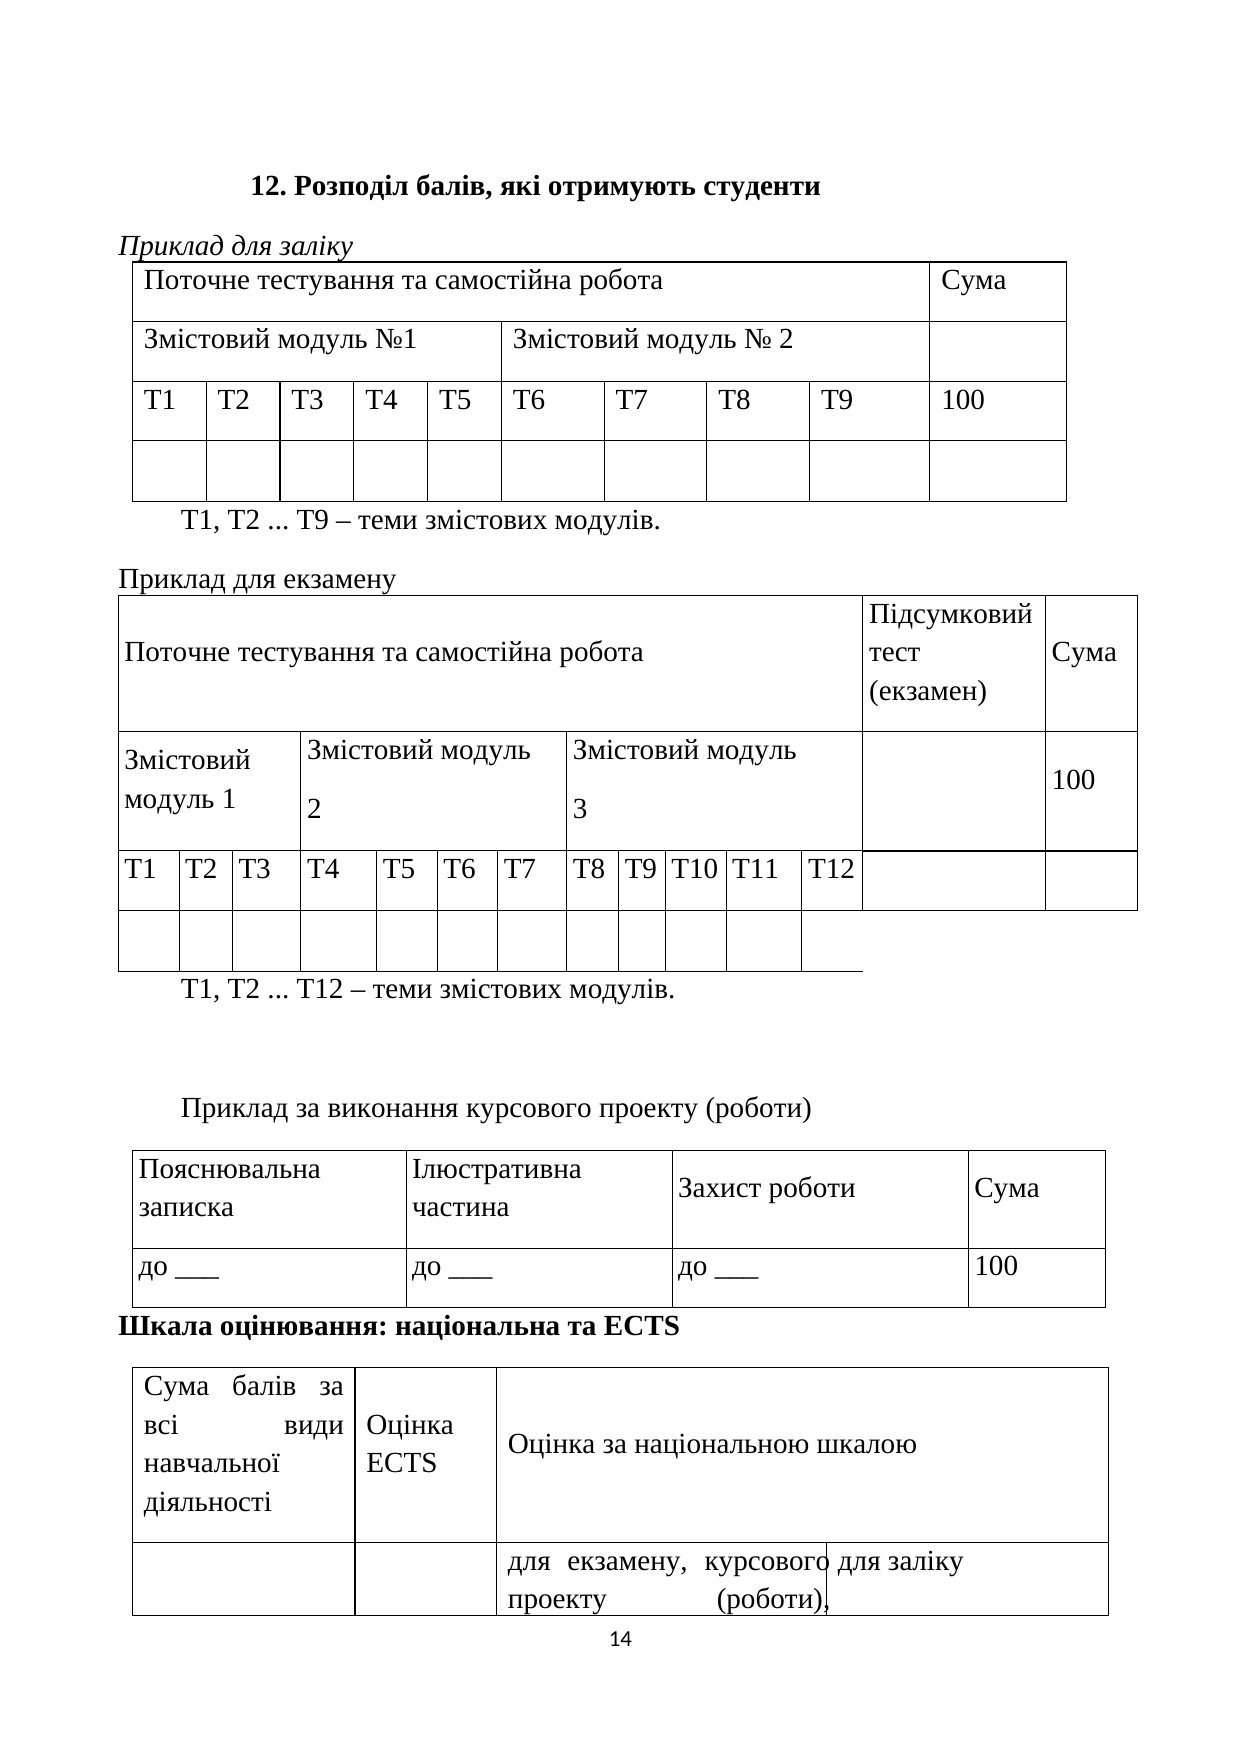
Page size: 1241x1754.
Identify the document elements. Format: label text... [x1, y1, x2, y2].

table_cell [498, 911, 566, 971]
table_cell Т4 [354, 382, 427, 440]
text Шкала оцінювання: національна та ECTS [118, 1308, 1122, 1341]
table_cell Т9 [619, 851, 665, 910]
table_cell [207, 441, 279, 501]
text Т1, Т2 ... Т12 – теми змістових модулів. [118, 972, 1122, 1005]
table_cell [863, 732, 1045, 850]
table_cell [567, 911, 618, 971]
table_cell Т4 [301, 851, 376, 910]
table_cell [727, 911, 801, 971]
table_cell Змістовий модуль №1 [133, 322, 501, 381]
table_cell Т12 [802, 851, 862, 910]
table_cell до ___ [673, 1249, 968, 1307]
table_cell Т1 [133, 382, 206, 440]
table_cell [133, 1543, 354, 1615]
table_header Сума [1046, 596, 1137, 731]
table_cell Т11 [727, 851, 801, 910]
table_header Ілюстративна частина [407, 1151, 672, 1247]
table_header Сума балів за всі види навчальної діяльності [133, 1368, 354, 1542]
table_header Сума [930, 263, 1066, 321]
table_cell [666, 911, 726, 971]
table_cell [281, 441, 353, 501]
table_cell Т10 [666, 851, 726, 910]
table_cell [301, 911, 376, 971]
table_cell [810, 441, 929, 501]
table_header Оцінка ECTS [356, 1368, 496, 1542]
table_cell [930, 322, 1066, 381]
table_cell [863, 852, 1045, 910]
subtitle Приклад для екзамену [118, 561, 1122, 595]
table_cell [354, 441, 427, 501]
table_cell Т6 [502, 382, 604, 440]
text Приклад за виконання курсового проекту (роботи) [118, 1090, 1122, 1124]
table_cell 100 [930, 382, 1066, 440]
table_cell Т5 [428, 382, 501, 440]
table_cell Т2 [180, 851, 232, 910]
table_cell [707, 441, 809, 501]
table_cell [497, 1543, 826, 1615]
table_header Поточне тестування та самостійна робота [133, 263, 929, 321]
table_header Підсумковий тест (екзамен) [863, 596, 1045, 731]
table_cell Т5 [377, 851, 437, 910]
table_cell [356, 1543, 496, 1615]
subtitle Приклад для заліку [118, 228, 1122, 261]
table_cell до ___ [407, 1249, 672, 1307]
table_cell [502, 441, 604, 501]
table_cell 100 [1046, 732, 1137, 850]
table_header Пояснювальна записка [133, 1151, 406, 1247]
table_cell [233, 911, 300, 971]
table_cell [605, 441, 706, 501]
table_cell [428, 441, 501, 501]
table_cell Т8 [567, 851, 618, 910]
table_cell [180, 911, 232, 971]
table_cell Змістовий модуль № 2 [502, 322, 929, 381]
table_cell [930, 441, 1066, 501]
table_cell Змістовий модуль 2 [301, 732, 566, 850]
table_header Сума [969, 1151, 1105, 1247]
table_cell Т6 [438, 851, 497, 910]
table_cell Т3 [281, 382, 353, 440]
table_cell [377, 911, 437, 971]
text 12. Розподіл балів, які отримують студенти [133, 168, 1122, 202]
table_cell Т1 [119, 851, 179, 910]
table_cell Змістовий модуль 3 [567, 732, 862, 850]
table_cell 100 [969, 1249, 1105, 1307]
table_cell [1046, 852, 1137, 910]
table_cell Т3 [233, 851, 300, 910]
table_cell [802, 911, 863, 971]
table_cell [133, 441, 206, 501]
table_cell [438, 911, 497, 971]
table_header Оцінка за національною шкалою [497, 1368, 1108, 1542]
table_cell [119, 911, 179, 971]
table_cell Т9 [810, 382, 929, 440]
table_cell Т8 [707, 382, 809, 440]
table_cell до ___ [133, 1249, 406, 1307]
table_cell [619, 911, 665, 971]
table_header Захист роботи [673, 1151, 968, 1247]
table_cell Змістовий модуль 1 [119, 732, 300, 850]
table_cell Т7 [605, 382, 706, 440]
table_cell для заліку [827, 1543, 1108, 1615]
table_cell Т2 [207, 382, 279, 440]
text Т1, Т2 ... Т9 – теми змістових модулів. [118, 502, 1122, 535]
table_header Поточне тестування та самостійна робота [119, 596, 862, 731]
table_cell Т7 [498, 851, 566, 910]
